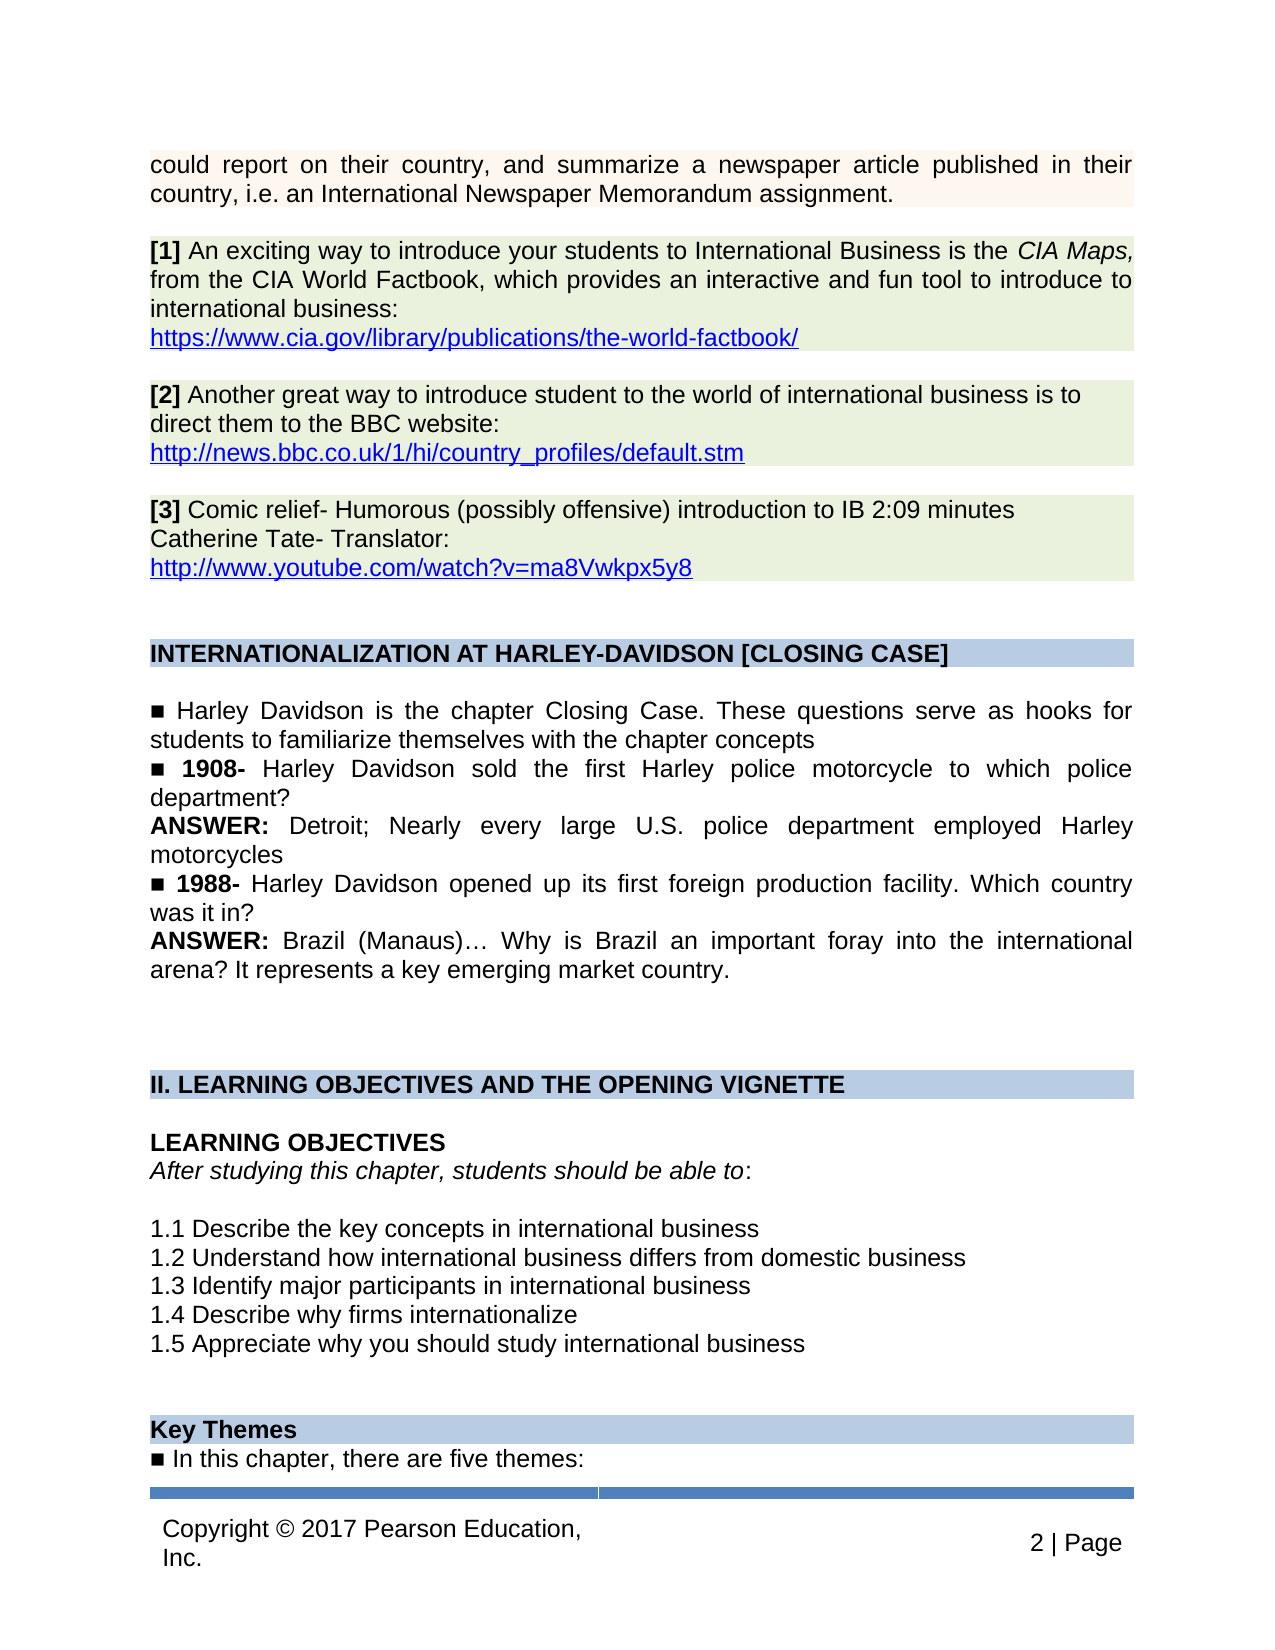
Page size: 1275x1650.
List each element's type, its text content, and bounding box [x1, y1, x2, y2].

text Key Themes [150, 1415, 1134, 1444]
text II. LEARNING OBJECTIVES AND THE OPENING VIGNETTE [150, 1070, 1134, 1099]
text ■ 1988- Harley Davidson opened up its first foreign production facility. Which country was it in? [150, 869, 1134, 926]
text ■ Harley Davidson is the chapter Closing Case. These questions serve as hooks for students to familiarize themselves with the chapter concepts [150, 696, 1134, 754]
text 1.5 Appreciate why you should study international business [150, 1329, 1134, 1357]
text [150, 150, 1134, 207]
text INTERNATIONALIZATION AT HARLEY-DAVIDSON [CLOSING CASE] [150, 639, 1134, 667]
text [1] An exciting way to introduce your students to International Business is the CIA Maps, from the CIA World Factbook, which provides an interactive and fun tool to introduce to international business: [150, 236, 1134, 322]
text [2] Another great way to introduce student to the world of international business is to direct them to the BBC website: [150, 380, 1134, 437]
text https://www.cia.gov/library/publications/the-world-factbook/ [150, 322, 1134, 351]
text After studying this chapter, students should be able to: [150, 1156, 1134, 1185]
text Catherine Tate- Translator: [150, 524, 1134, 552]
text 1.4 Describe why firms internationalize [150, 1300, 1134, 1329]
text [3] Comic relief- Humorous (possibly offensive) introduction to IB 2:09 minutes [150, 495, 1134, 524]
text http://news.bbc.co.uk/1/hi/country_profiles/default.stm [150, 437, 1134, 466]
text ■ In this chapter, there are five themes: [150, 1444, 1134, 1472]
text ANSWER: Brazil (Manaus)… Why is Brazil an important foray into the international arena? It represents a key emerging market country. [150, 926, 1134, 984]
text 1.3 Identify major participants in international business [150, 1271, 1134, 1300]
text 1.1 Describe the key concepts in international business [150, 1214, 1134, 1242]
text LEARNING OBJECTIVES [150, 1127, 1134, 1156]
text ■ 1908- Harley Davidson sold the first Harley police motorcycle to which police department? ANSWER: Detroit; Nearly every large U.S. police department employed Harley motorcycles [150, 754, 1134, 869]
text http://www.youtube.com/watch?v=ma8Vwkpx5y8 [150, 552, 1134, 581]
text 1.2 Understand how international business differs from domestic business [150, 1242, 1134, 1271]
